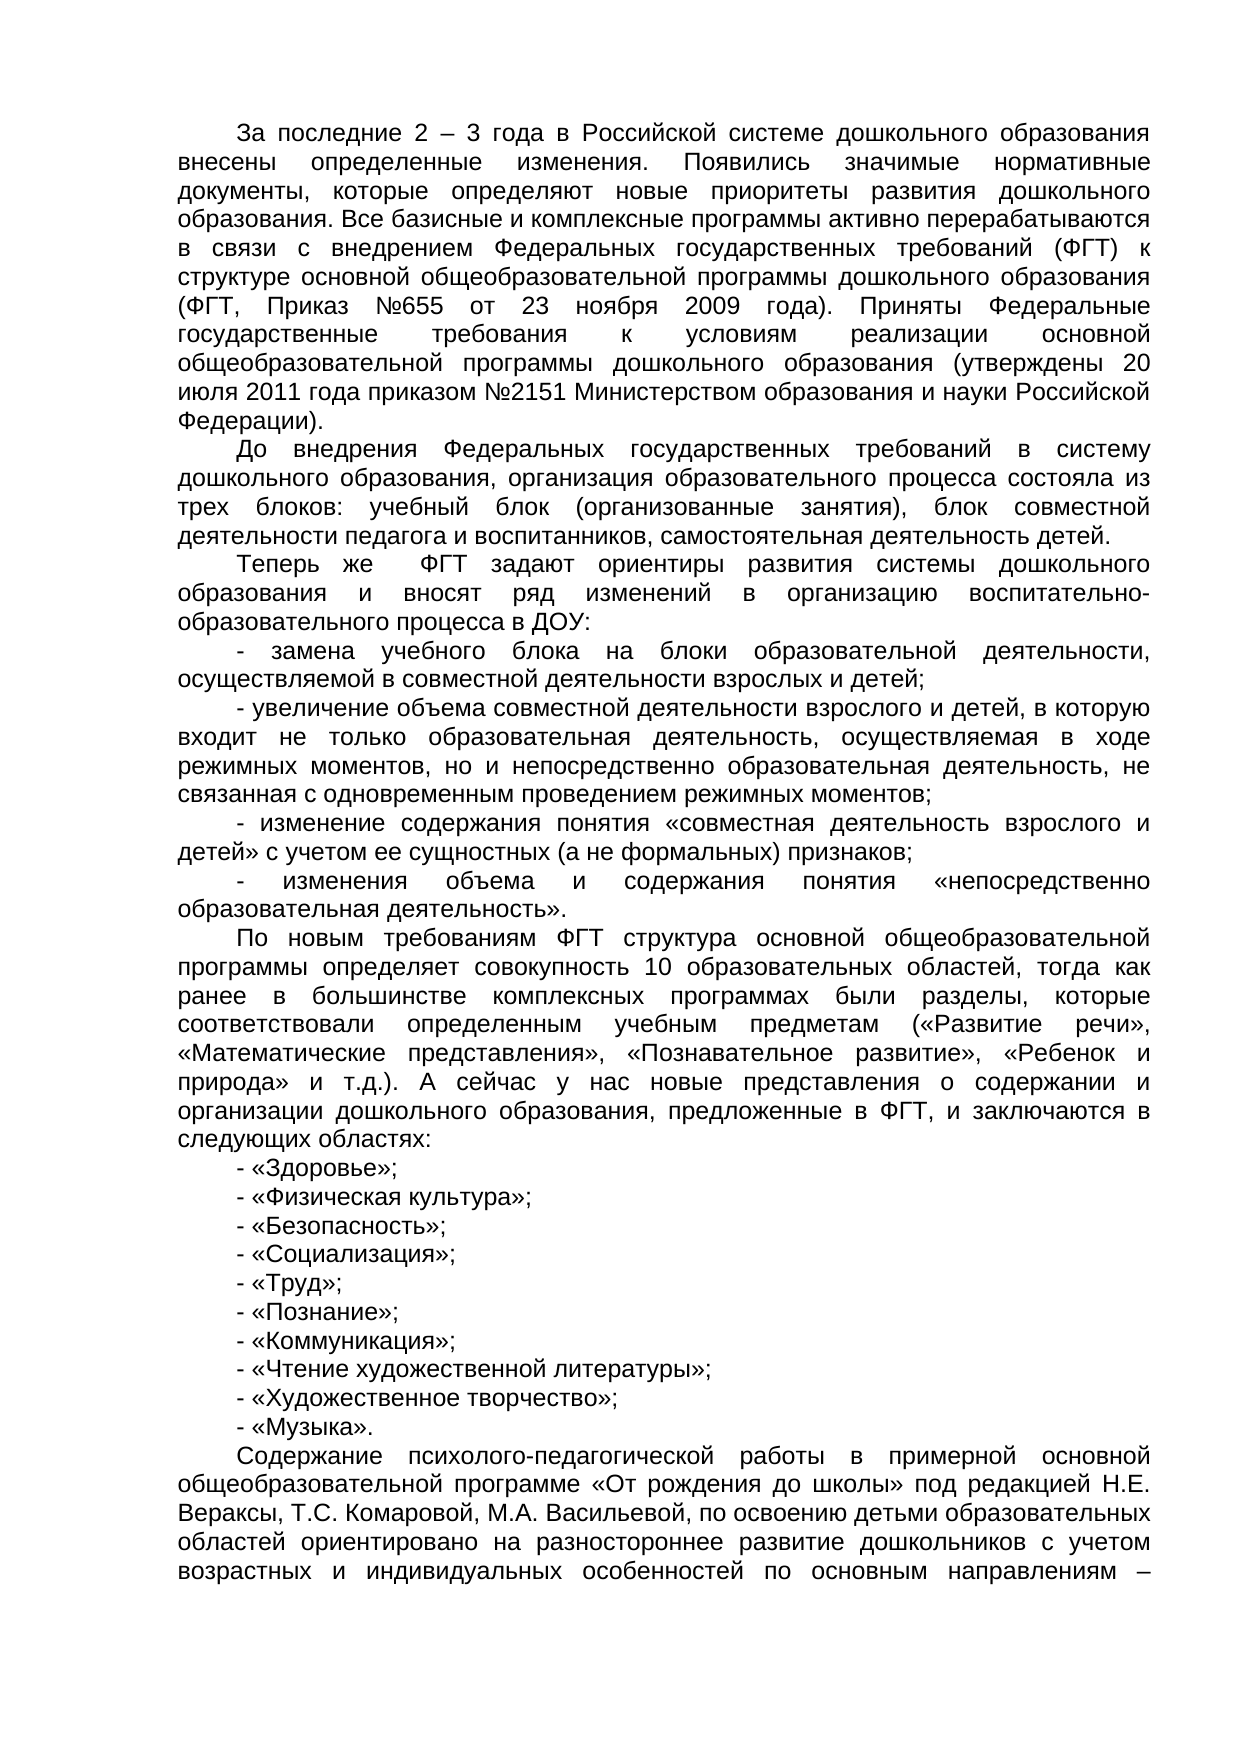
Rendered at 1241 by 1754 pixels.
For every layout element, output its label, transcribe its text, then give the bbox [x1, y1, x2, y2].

text - «Коммуникация»; [177, 1326, 1152, 1354]
text За последние 2 – 3 года в Российской системе дошкольного образования внесены определенные изменения. Появились значимые нормативные документы, которые определяют новые приоритеты развития дошкольного образования. Все базисные и комплексные программы активно перерабатываются в связи с внедрением Федеральных государственных требований (ФГТ) к структуре основной общеобразовательной программы дошкольного образования (ФГТ, Приказ №655 от 23 ноября 2009 года). Приняты Федеральные государственные требования к условиям реализации основной общеобразовательной программы дошкольного образования (утверждены 20 июля 2011 года приказом №2151 Министерством образования и науки Российской Федерации). [177, 118, 1152, 434]
text - «Социализация»; [177, 1239, 1152, 1268]
text - «Познание»; [177, 1297, 1152, 1326]
text Теперь же ФГТ задают ориентиры развития системы дошкольного образования и вносят ряд изменений в организацию воспитательно-образовательного процесса в ДОУ: [177, 549, 1152, 636]
text - увеличение объема совместной деятельности взрослого и детей, в которую входит не только образовательная деятельность, осуществляемая в ходе режимных моментов, но и непосредственно образовательная деятельность, не связанная с одновременным проведением режимных моментов; [177, 693, 1152, 808]
text - «Безопасность»; [177, 1211, 1152, 1239]
text - «Музыка». [177, 1412, 1152, 1441]
text По новым требованиям ФГТ структура основной общеобразовательной программы определяет совокупность 10 образовательных областей, тогда как ранее в большинстве комплексных программах были разделы, которые соответствовали определенным учебным предметам («Развитие речи», «Математические представления», «Познавательное развитие», «Ребенок и природа» и т.д.). А сейчас у нас новые представления о содержании и организации дошкольного образования, предложенные в ФГТ, и заключаются в следующих областях: [177, 923, 1152, 1153]
text - «Художественное творчество»; [177, 1383, 1152, 1412]
text - замена учебного блока на блоки образовательной деятельности, осуществляемой в совместной деятельности взрослых и детей; [177, 636, 1152, 693]
text - «Физическая культура»; [177, 1182, 1152, 1211]
text До внедрения Федеральных государственных требований в систему дошкольного образования, организация образовательного процесса состояла из трех блоков: учебный блок (организованные занятия), блок совместной деятельности педагога и воспитанников, самостоятельная деятельность детей. [177, 434, 1152, 549]
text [177, 1441, 1152, 1584]
text - «Здоровье»; [177, 1153, 1152, 1182]
text - изменения объема и содержания понятия «непосредственно образовательная деятельность». [177, 866, 1152, 923]
text - «Труд»; [177, 1268, 1152, 1297]
text - изменение содержания понятия «совместная деятельность взрослого и детей» с учетом ее сущностных (а не формальных) признаков; [177, 808, 1152, 866]
text - «Чтение художественной литературы»; [177, 1354, 1152, 1383]
